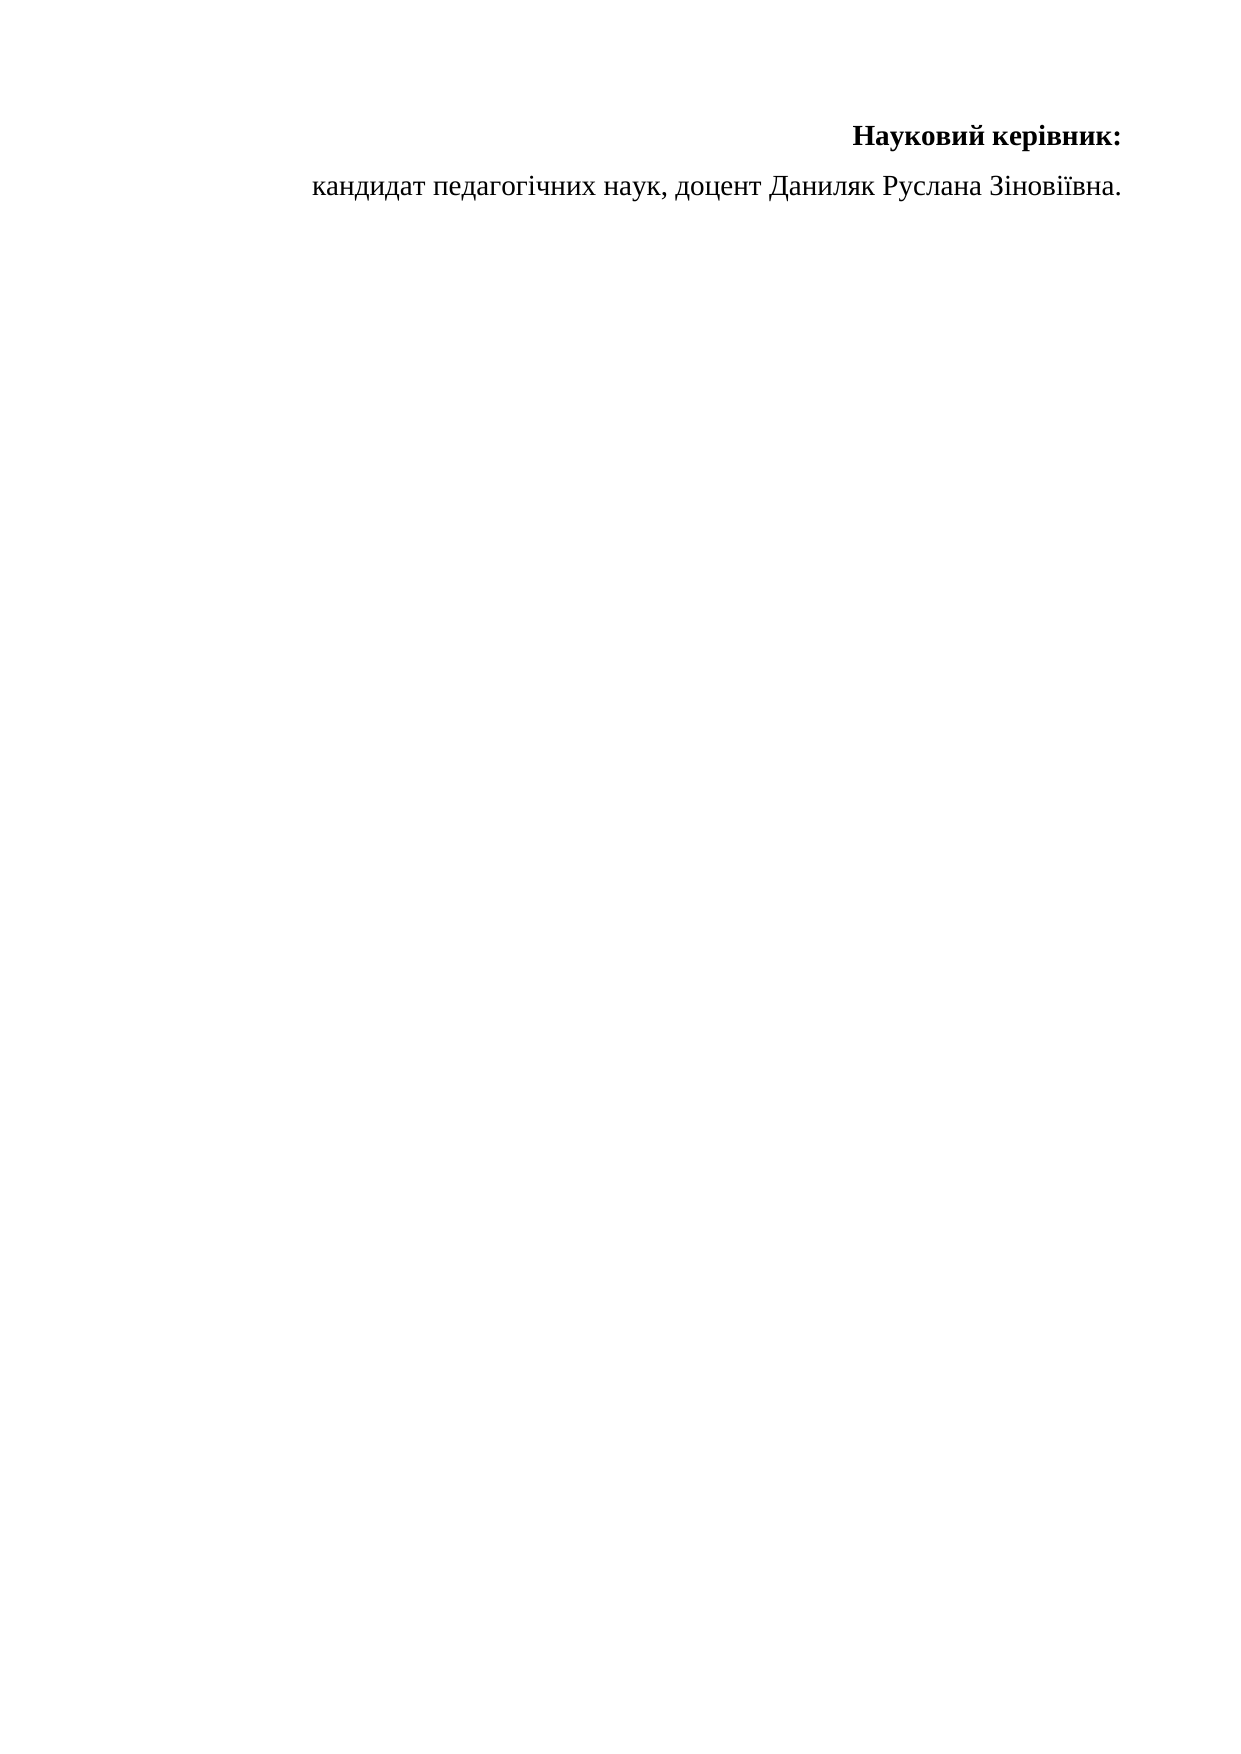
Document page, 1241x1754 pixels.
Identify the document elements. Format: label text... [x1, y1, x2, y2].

text Науковий керівник: [118, 118, 1122, 152]
text кандидат педагогічних наук, доцент Даниляк Руслана Зіновіївна. [118, 168, 1122, 202]
